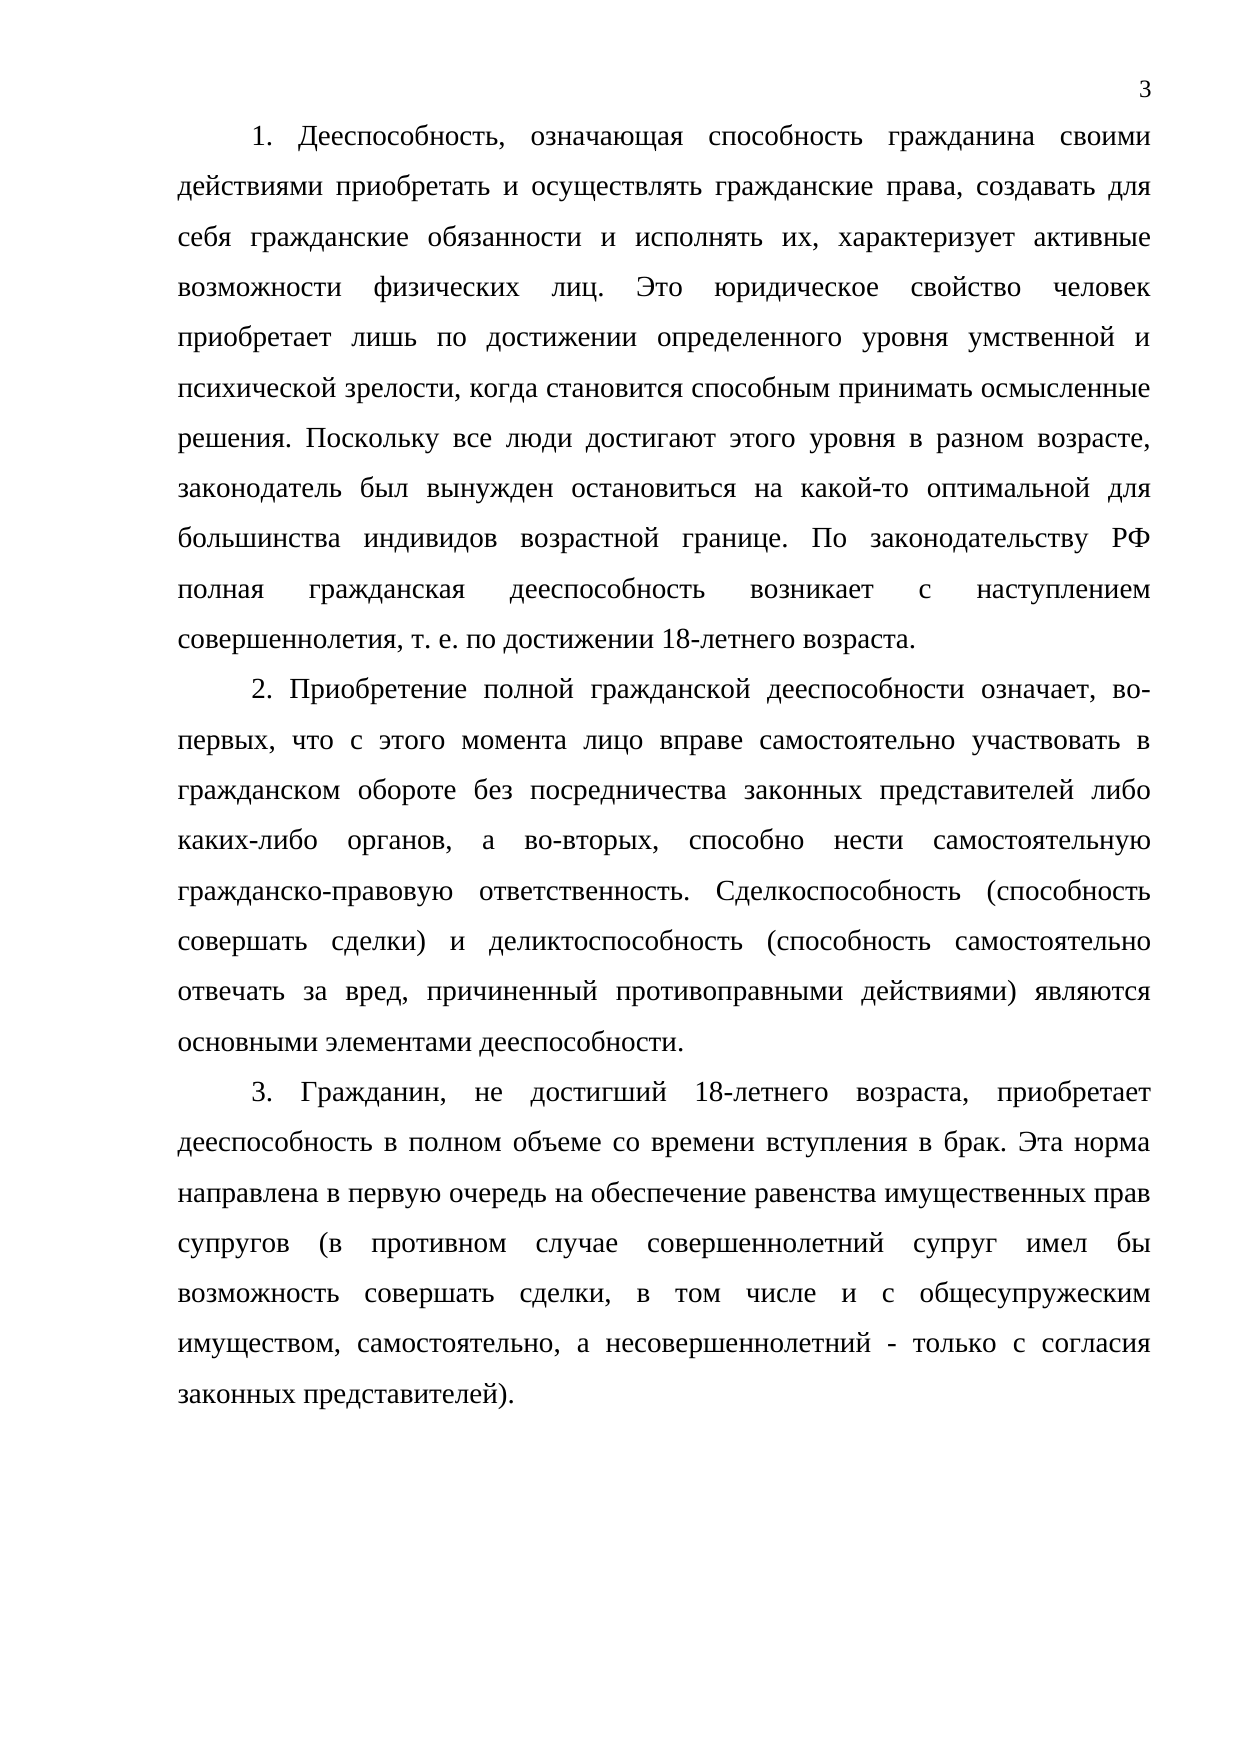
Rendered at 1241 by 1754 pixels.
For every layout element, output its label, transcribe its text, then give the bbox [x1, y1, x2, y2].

text 3. Гражданин, не достигший 18-летнего возраста, приобретает дееспособность в полном объеме со времени вступления в брак. Эта норма направлена в первую очередь на обеспечение равенства имущественных прав супругов (в противном случае совершеннолетний супруг имел бы возможность совершать сделки, в том числе и с общесупружеским имуществом, самостоятельно, а несовершеннолетний - только с согласия законных представителей). [177, 1074, 1152, 1409]
text 2. Приобретение полной гражданской дееспособности означает, во-первых, что с этого момента лицо вправе самостоятельно участвовать в гражданском обороте без посредничества законных представителей либо каких-либо органов, а во-вторых, способно нести самостоятельную гражданско-правовую ответственность. Сделкоспособность (способность совершать сделки) и деликтоспособность (способность самостоятельно отвечать за вред, причиненный противоправными действиями) являются основными элементами дееспособности. [177, 672, 1152, 1057]
text 1. Дееспособность, означающая способность гражданина своими действиями приобретать и осуществлять гражданские права, создавать для себя гражданские обязанности и исполнять их, характеризует активные возможности физических лиц. Это юридическое свойство человек приобретает лишь по достижении определенного уровня умственной и психической зрелости, когда становится способным принимать осмысленные решения. Поскольку все люди достигают этого уровня в разном возрасте, законодатель был вынужден остановиться на какой-то оптимальной для большинства индивидов возрастной границе. По законодательству РФ полная гражданская дееспособность возникает с наступлением совершеннолетия, т. е. по достижении 18-летнего возраста. [177, 118, 1152, 655]
